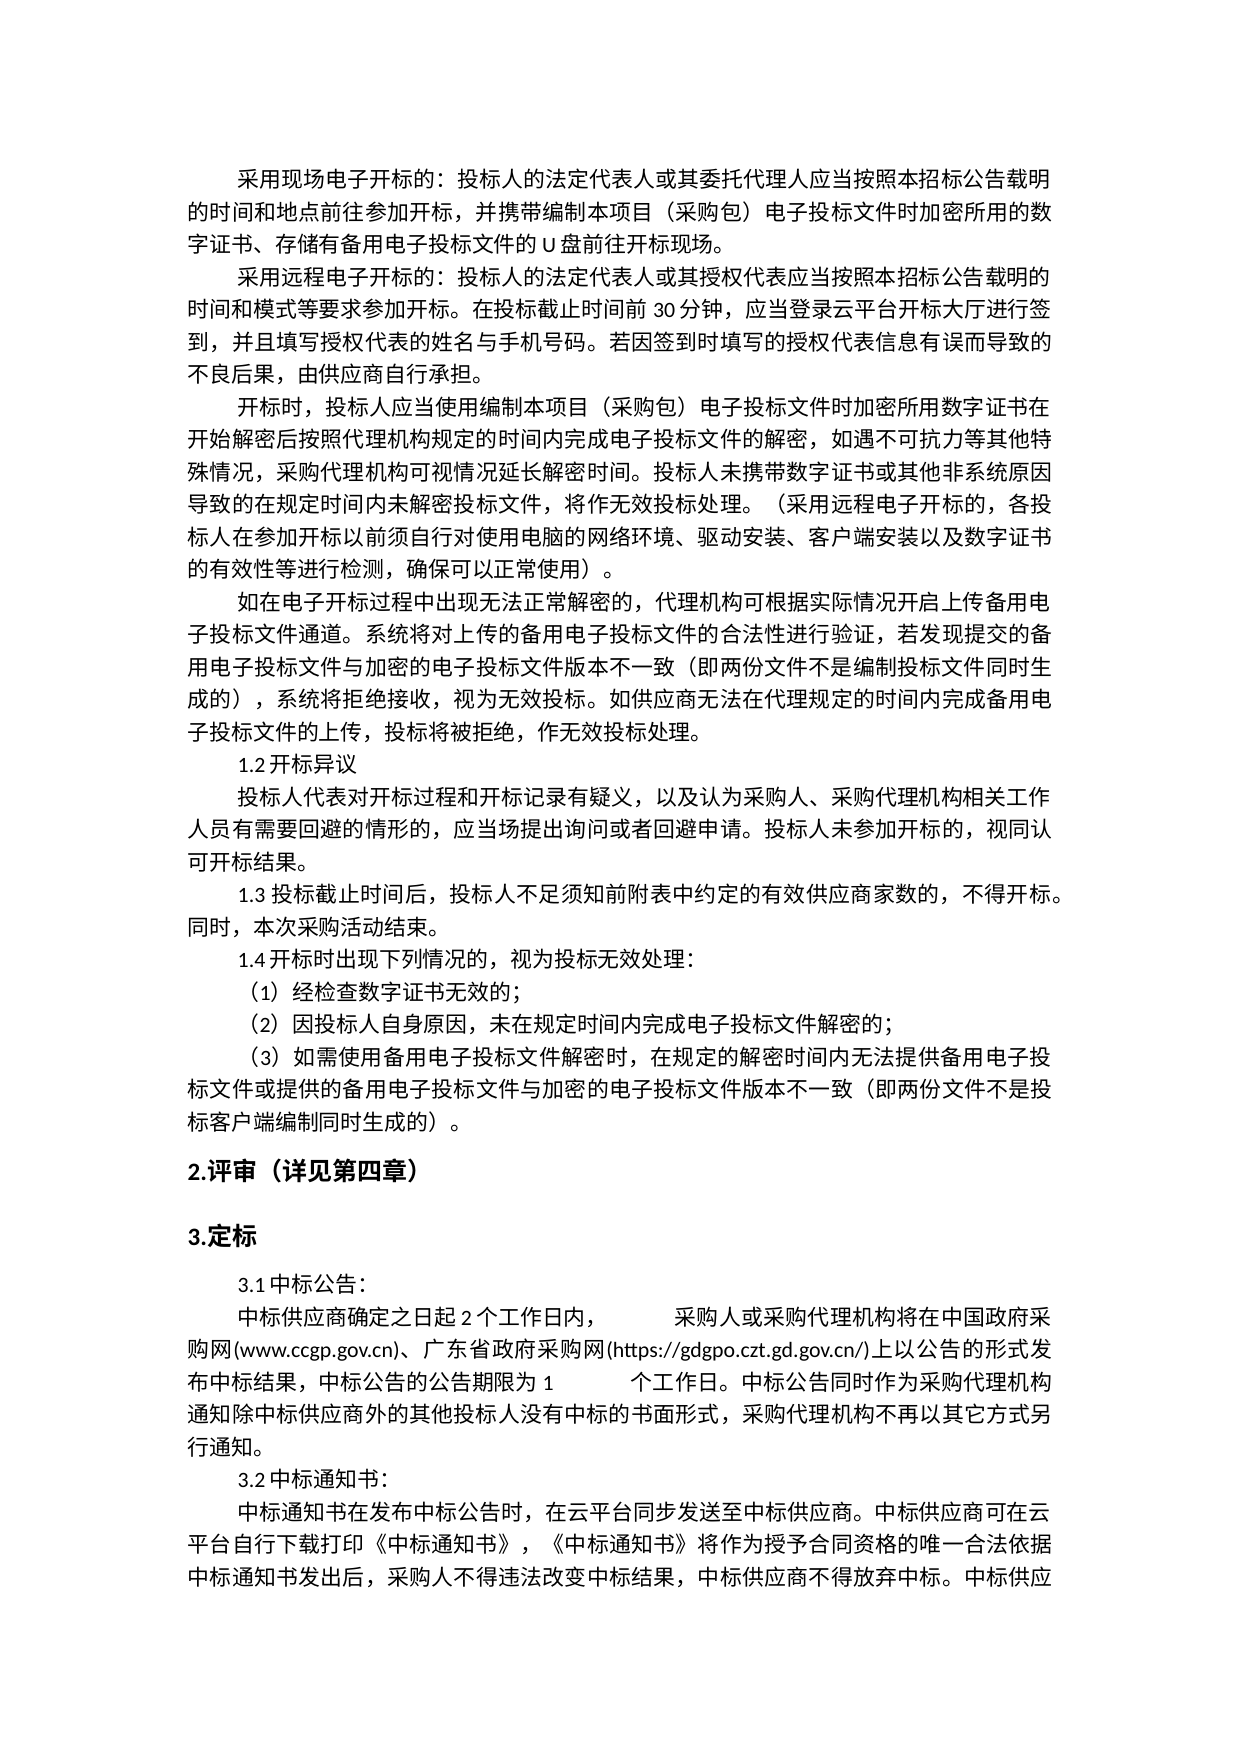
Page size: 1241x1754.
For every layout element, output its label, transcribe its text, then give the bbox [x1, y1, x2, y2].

text 采用现场电子开标的：投标人的法定代表人或其委托代理人应当按照本招标公告载明的时间和地点前往参加开标，并携带编制本项目（采购包）电子投标文件时加密所用的数字证书、存储有备用电子投标文件的U盘前往开标现场。 [187, 162, 1053, 259]
text 3.2中标通知书： [187, 1462, 1053, 1494]
text 3.定标 [187, 1202, 1053, 1267]
text 2.评审（详见第四章） [187, 1137, 1053, 1202]
text 1.3 投标截止时间后，投标人不足须知前附表中约定的有效供应商家数的，不得开标。同时，本次采购活动结束。 [187, 877, 1053, 942]
text 如在电子开标过程中出现无法正常解密的，代理机构可根据实际情况开启上传备用电子投标文件通道。系统将对上传的备用电子投标文件的合法性进行验证，若发现提交的备用电子投标文件与加密的电子投标文件版本不一致（即两份文件不是编制投标文件同时生成的），系统将拒绝接收，视为无效投标。如供应商无法在代理规定的时间内完成备用电子投标文件的上传，投标将被拒绝，作无效投标处理。 [187, 584, 1053, 747]
text 1.2开标异议 [187, 747, 1053, 779]
text 投标人代表对开标过程和开标记录有疑义，以及认为采购人、采购代理机构相关工作人员有需要回避的情形的，应当场提出询问或者回避申请。投标人未参加开标的，视同认可开标结果。 [187, 779, 1053, 877]
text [187, 1494, 1053, 1592]
text 3.1中标公告： [187, 1267, 1053, 1299]
text （3）如需使用备用电子投标文件解密时，在规定的解密时间内无法提供备用电子投标文件或提供的备用电子投标文件与加密的电子投标文件版本不一致（即两份文件不是投标客户端编制同时生成的）。 [187, 1039, 1053, 1137]
text （1）经检查数字证书无效的； [187, 974, 1053, 1007]
text 采用远程电子开标的：投标人的法定代表人或其授权代表应当按照本招标公告载明的时间和模式等要求参加开标。在投标截止时间前30分钟，应当登录云平台开标大厅进行签到，并且填写授权代表的姓名与手机号码。若因签到时填写的授权代表信息有误而导致的不良后果，由供应商自行承担。 [187, 259, 1053, 389]
text 开标时，投标人应当使用编制本项目（采购包）电子投标文件时加密所用数字证书在开始解密后按照代理机构规定的时间内完成电子投标文件的解密，如遇不可抗力等其他特殊情况，采购代理机构可视情况延长解密时间。投标人未携带数字证书或其他非系统原因导致的在规定时间内未解密投标文件，将作无效投标处理。（采用远程电子开标的，各投标人在参加开标以前须自行对使用电脑的网络环境、驱动安装、客户端安装以及数字证书的有效性等进行检测，确保可以正常使用）。 [187, 389, 1053, 584]
text 中标供应商确定之日起2个工作日内， 采购人或采购代理机构将在中国政府采购网(www.ccgp.gov.cn)、广东省政府采购网(https://gdgpo.czt.gd.gov.cn/)上以公告的形式发布中标结果，中标公告的公告期限为 1 个工作日。中标公告同时作为采购代理机构通知除中标供应商外的其他投标人没有中标的书面形式，采购代理机构不再以其它方式另行通知。 [187, 1299, 1053, 1462]
text 1.4开标时出现下列情况的，视为投标无效处理： [187, 942, 1053, 974]
text （2）因投标人自身原因，未在规定时间内完成电子投标文件解密的； [187, 1007, 1053, 1039]
